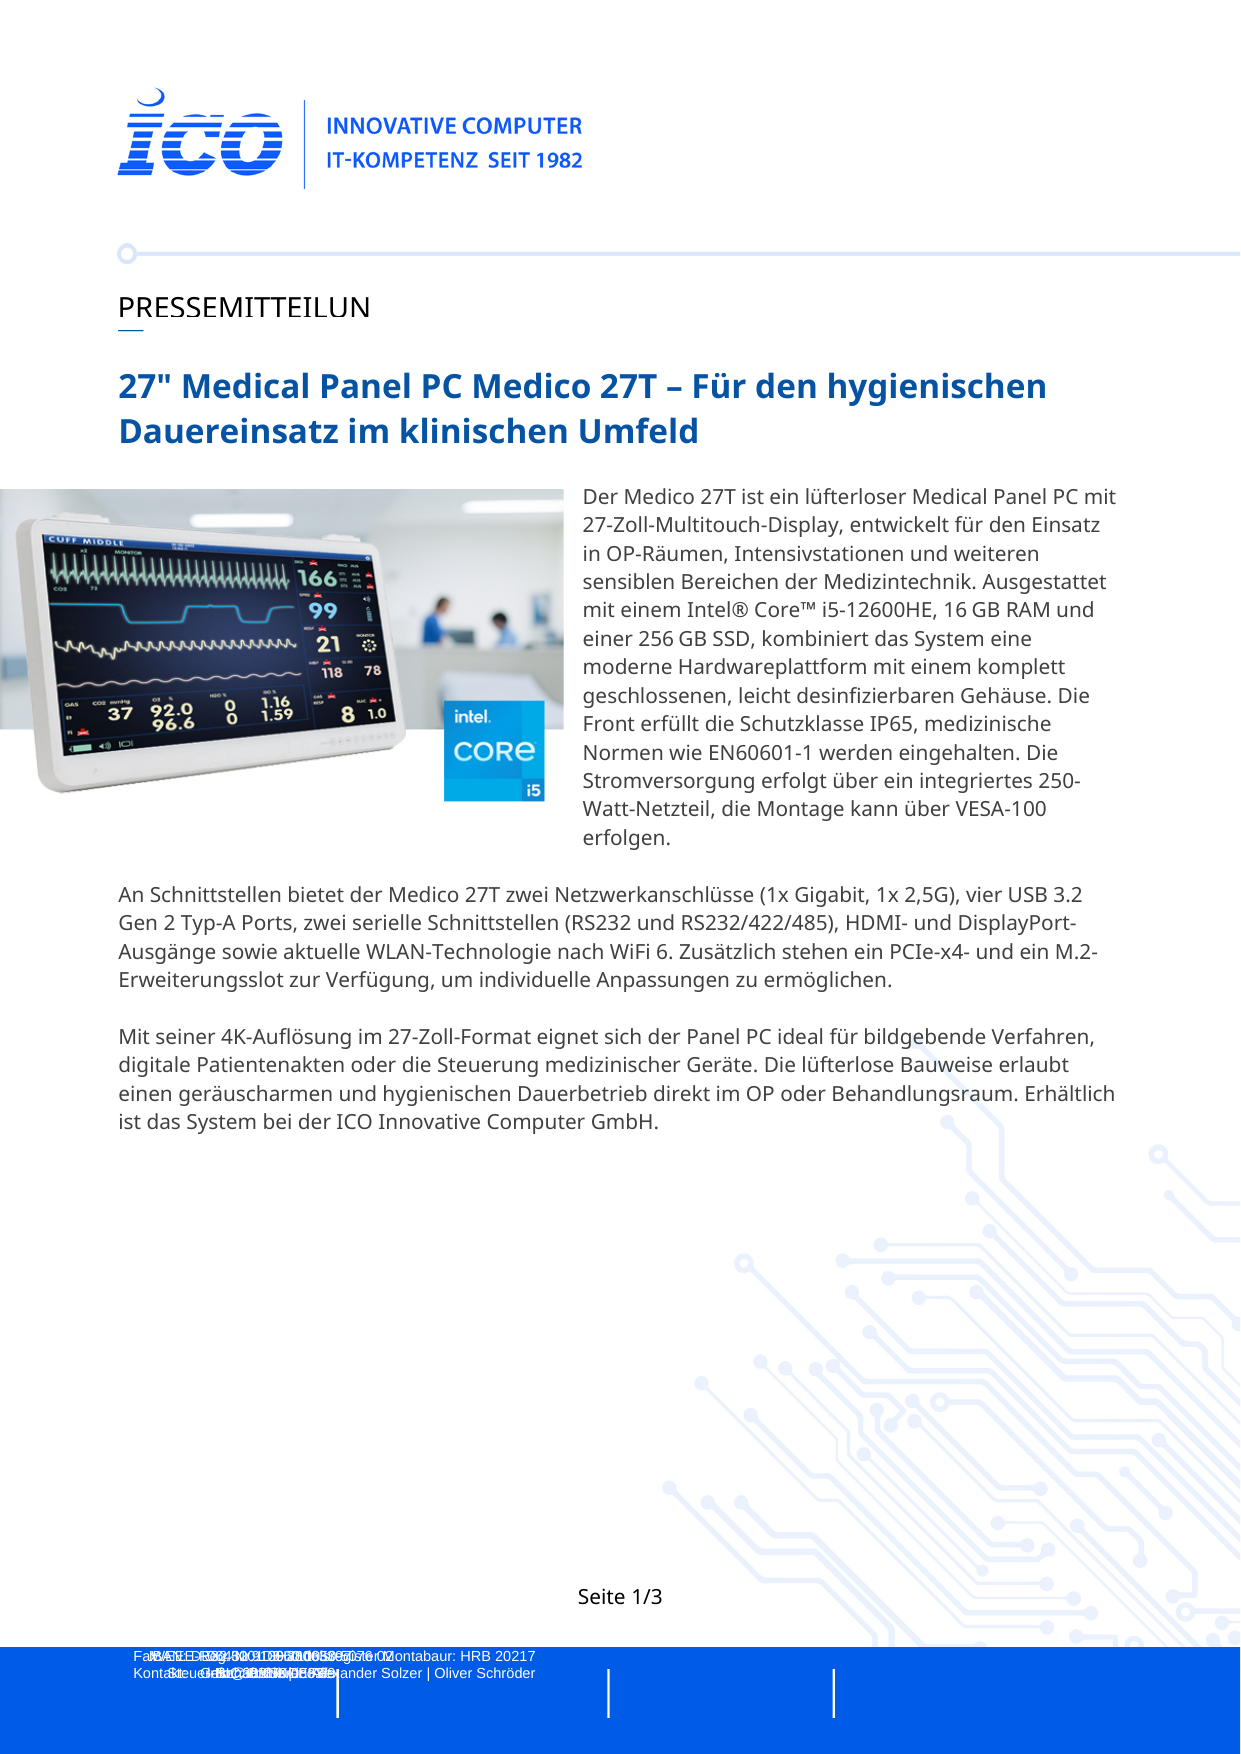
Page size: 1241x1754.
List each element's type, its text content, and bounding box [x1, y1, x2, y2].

picture [0, 489, 564, 824]
picture [0, 1033, 1241, 1754]
text Der Medico 27T ist ein lüfterloser Medical Panel PC mit 27-Zoll-Multitouch-Display, entwickelt für den Einsatz in OP-Räumen, Intensivstationen und weiteren sensiblen Bereichen der Medizintechnik. Ausgestattet mit einem Intel® Core™ i5-12600HE, 16 GB RAM und einer 256 GB SSD, kombiniert das System eine moderne Hardwareplattform mit einem komplett geschlossenen, leicht desinfizierbaren Gehäuse. Die Front erfüllt die Schutzklasse IP65, medizinische Normen wie EN60601-1 werden eingehalten. Die Stromversorgung erfolgt über ein integriertes 250-Watt-Netzteil, die Montage kann über VESA-100 erfolgen. [118, 482, 1122, 851]
text Mit seiner 4K-Auflösung im 27-Zoll-Format eignet sich der Panel PC ideal für bildgebende Verfahren, digitale Patientenakten oder die Steuerung medizinischer Geräte. Die lüfterlose Bauweise erlaubt einen geräuscharmen und hygienischen Dauerbetrieb direkt im OP oder Behandlungsraum. Erhältlich ist das System bei der ICO Innovative Computer GmbH. [118, 1022, 1122, 1136]
picture [117, 87, 601, 190]
text 27" Medical Panel PC Medico 27T – Für den hygienischen Dauereinsatz im klinischen Umfeld [118, 362, 1122, 453]
text An Schnittstellen bietet der Medico 27T zwei Netzwerkanschlüsse (1x Gigabit, 1x 2,5G), vier USB 3.2 Gen 2 Typ-A Ports, zwei serielle Schnittstellen (RS232 und RS232/422/485), HDMI- und DisplayPort-Ausgänge sowie aktuelle WLAN-Technologie nach WiFi 6. Zusätzlich stehen ein PCIe-x4- und ein M.2-Erweiterungsslot zur Verfügung, um individuelle Anpassungen zu ermöglichen. [118, 880, 1122, 994]
picture [111, 243, 1241, 264]
